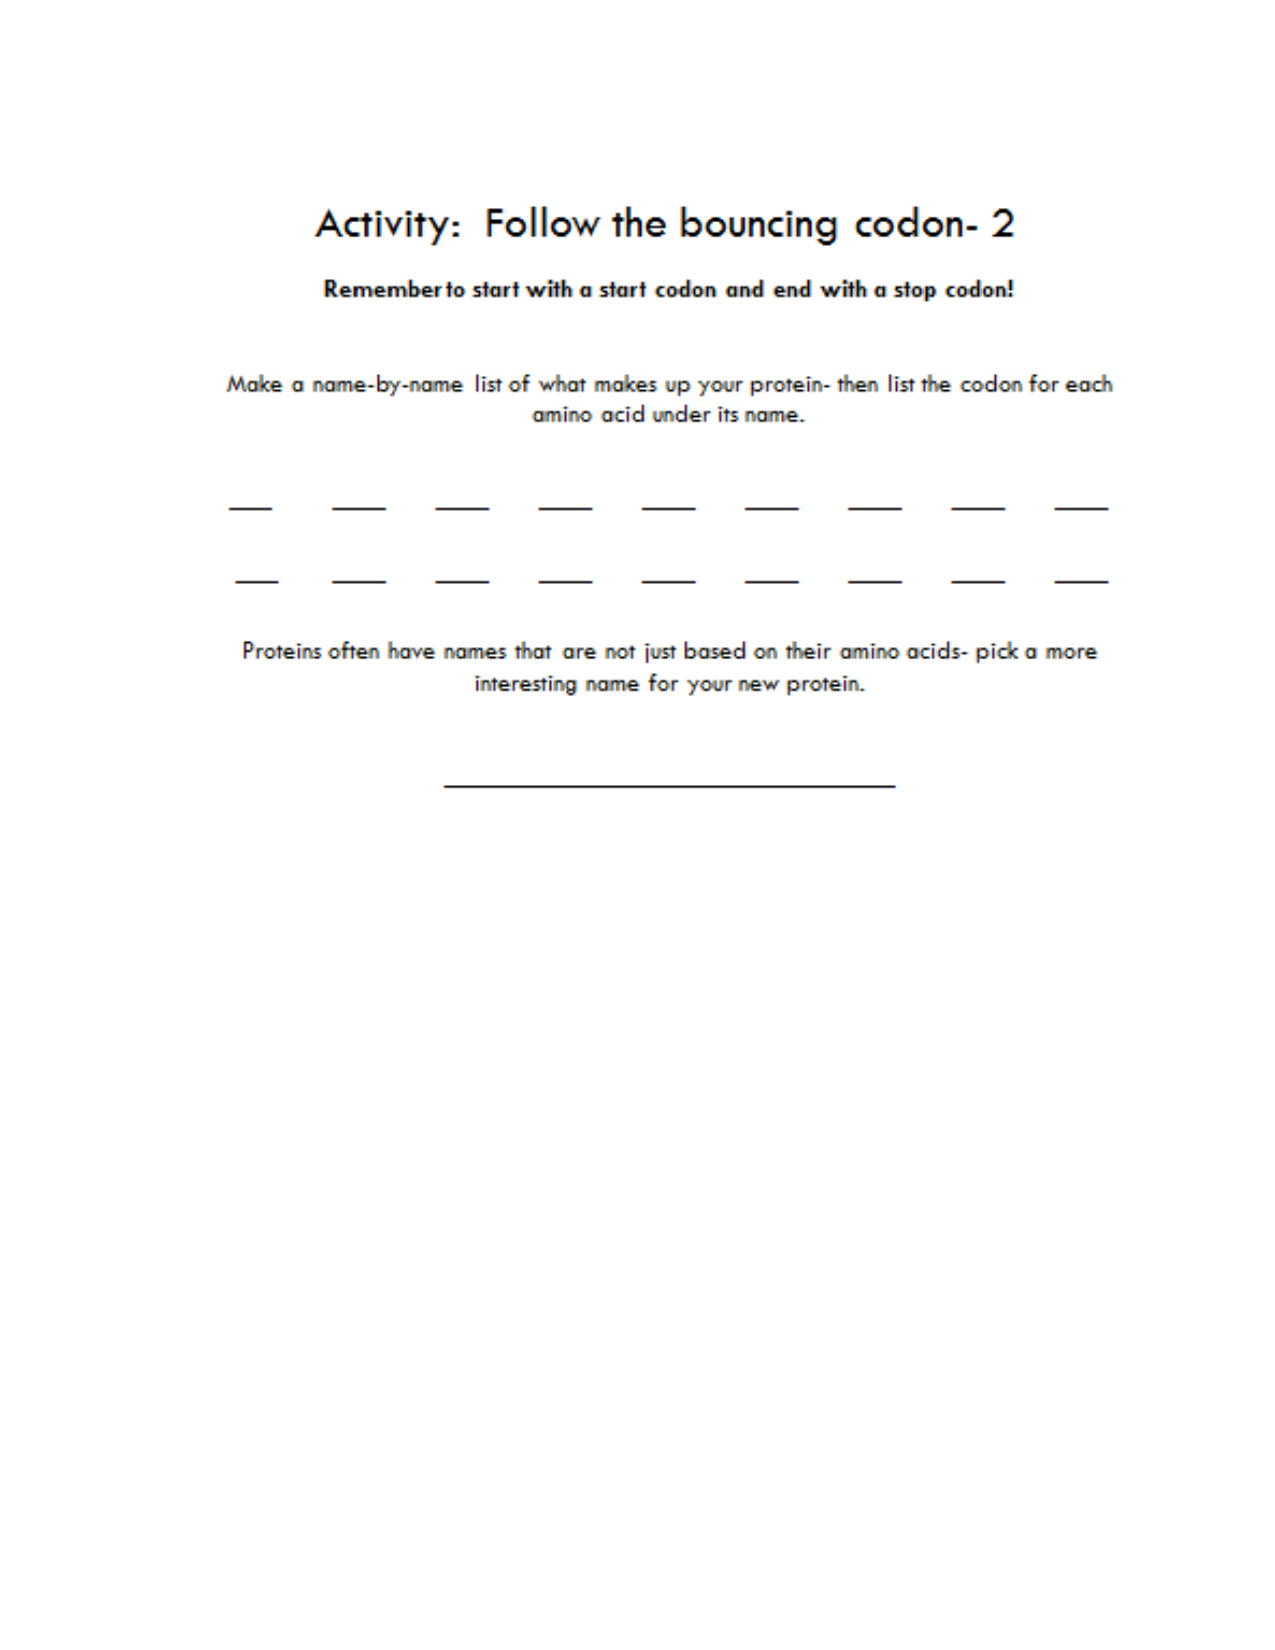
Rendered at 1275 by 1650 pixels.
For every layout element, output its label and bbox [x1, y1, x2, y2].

picture [150, 150, 1182, 924]
